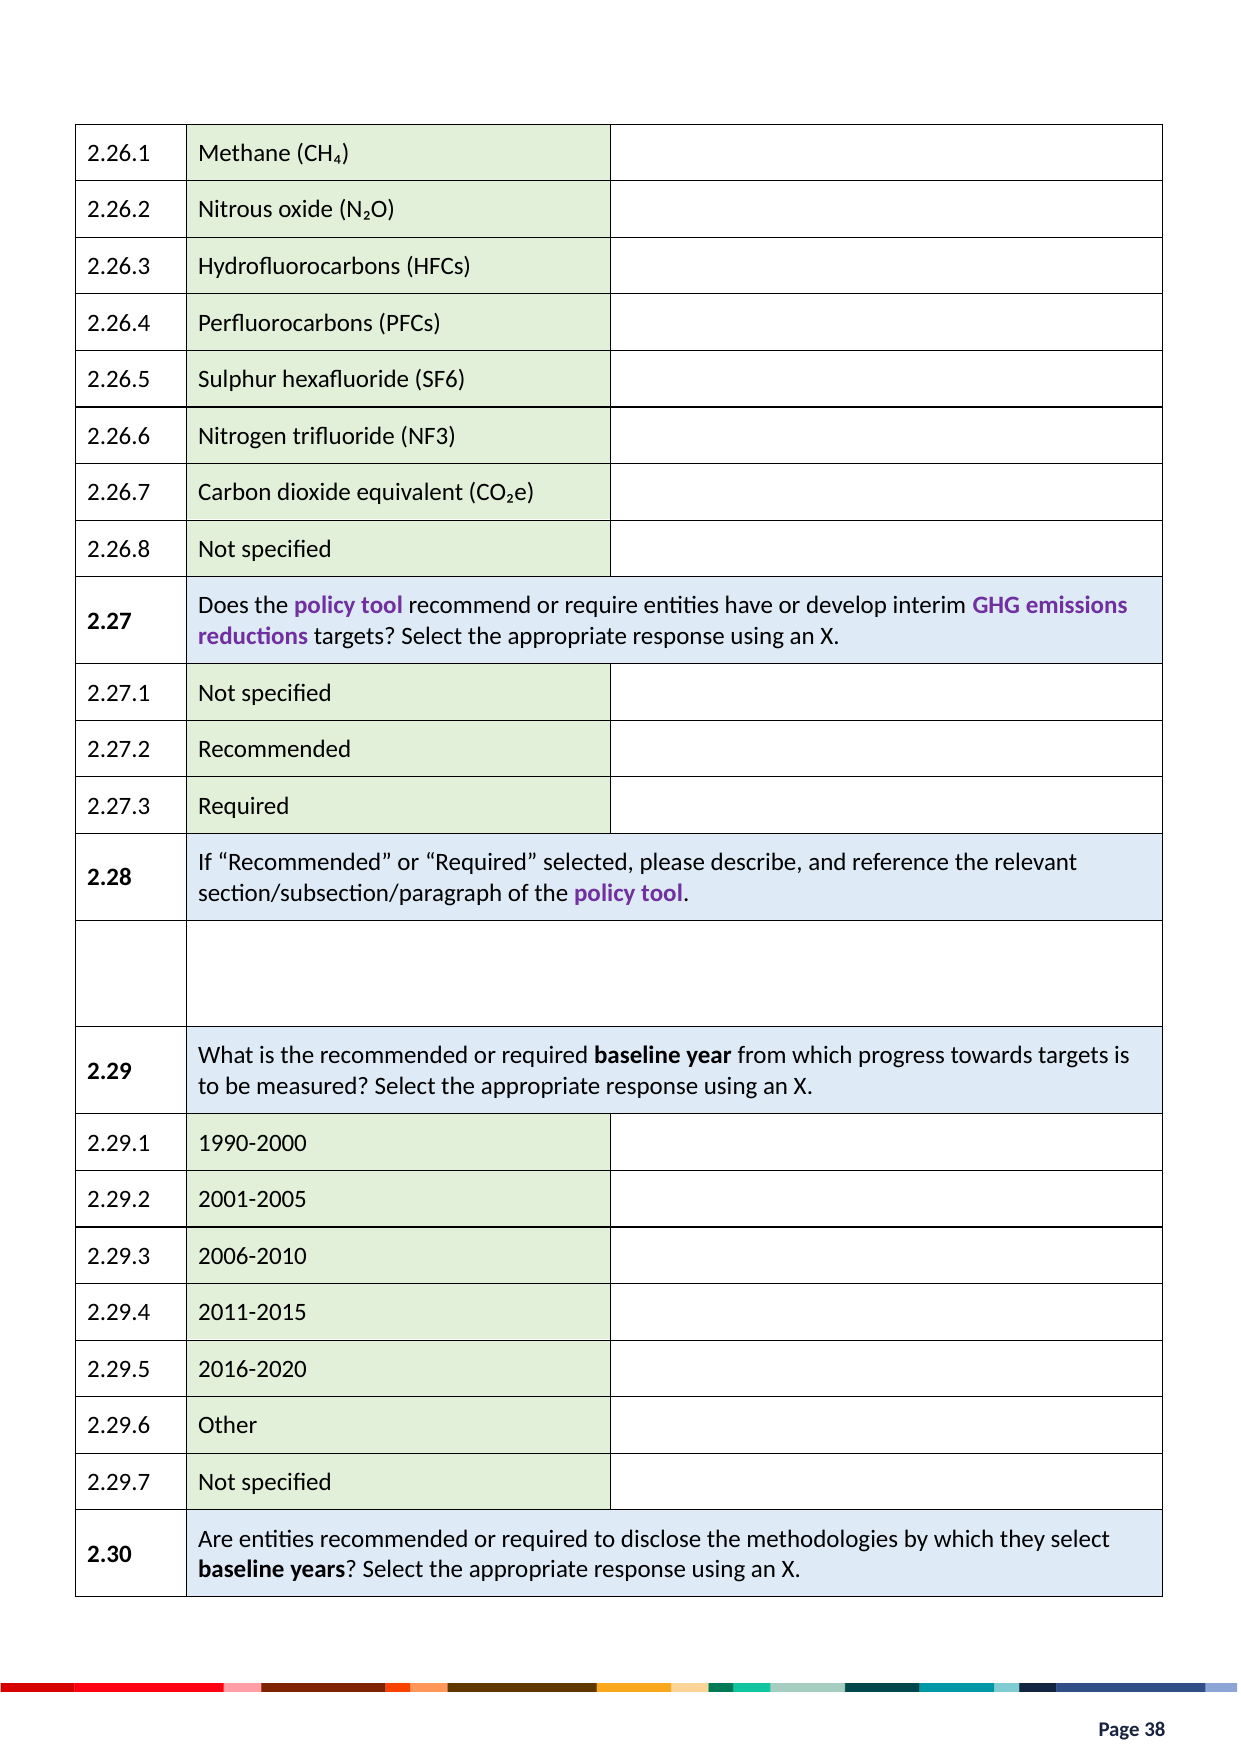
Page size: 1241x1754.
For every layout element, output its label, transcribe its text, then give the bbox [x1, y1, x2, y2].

table_cell 2.29.1 [76, 1114, 186, 1170]
table_cell [611, 777, 1162, 833]
table_cell 2.26.1 [76, 125, 186, 180]
table_cell 2.29.6 [76, 1397, 186, 1453]
table_cell 2.29.5 [76, 1341, 186, 1396]
table_cell If “Recommended” or “Required” selected, please describe, and reference the relevant section/subsection/paragraph of the policy tool. [187, 834, 1162, 920]
table_cell [611, 1284, 1162, 1339]
table_cell [611, 664, 1162, 720]
table_cell Does the policy tool recommend or require entities have or develop interim GHG emissions reductions targets? Select the appropriate response using an X. [187, 577, 1162, 663]
table_cell Not specified [187, 1454, 610, 1509]
table_cell [611, 351, 1162, 406]
table_cell [76, 921, 186, 1026]
table_cell Not specified [187, 664, 610, 720]
table_cell [611, 1228, 1162, 1283]
table_cell Nitrous oxide (N₂O) [187, 181, 610, 237]
table_cell 2.27.3 [76, 777, 186, 833]
table_cell 2.26.7 [76, 464, 186, 519]
table_cell 2.26.6 [76, 408, 186, 463]
table_cell Methane (CH₄) [187, 125, 610, 180]
table_cell 2.29.3 [76, 1228, 186, 1283]
table_cell Other [187, 1397, 610, 1453]
table_cell [611, 1114, 1162, 1170]
table_cell Are entities recommended or required to disclose the methodologies by which they select baseline years? Select the appropriate response using an X. [187, 1510, 1162, 1596]
table_cell 2.30 [76, 1510, 186, 1596]
table_cell [611, 721, 1162, 776]
table_cell [611, 1397, 1162, 1453]
table_cell 2.29 [76, 1027, 186, 1113]
table_cell Sulphur hexafluoride (SF6) [187, 351, 610, 406]
table_cell [611, 238, 1162, 293]
table_cell 2.26.4 [76, 294, 186, 350]
table_cell Required [187, 777, 610, 833]
table_cell 2011-2015 [187, 1284, 610, 1339]
table_cell 2016-2020 [187, 1341, 610, 1396]
table_cell 2.28 [76, 834, 186, 920]
table_cell [611, 181, 1162, 237]
table_cell 2.27 [76, 577, 186, 663]
table_cell [611, 408, 1162, 463]
table_cell [187, 921, 1162, 1026]
table_cell 2.29.7 [76, 1454, 186, 1509]
table_cell 2.29.4 [76, 1284, 186, 1339]
table_cell [611, 521, 1162, 576]
table_cell Not specified [187, 521, 610, 576]
table_cell Perfluorocarbons (PFCs) [187, 294, 610, 350]
table_cell 2006-2010 [187, 1228, 610, 1283]
table_cell [611, 1171, 1162, 1226]
table_cell Recommended [187, 721, 610, 776]
table_cell [611, 125, 1162, 180]
table_cell [611, 294, 1162, 350]
table_cell 2.26.8 [76, 521, 186, 576]
table_cell Nitrogen trifluoride (NF3) [187, 408, 610, 463]
table_cell Hydrofluorocarbons (HFCs) [187, 238, 610, 293]
table_cell 1990-2000 [187, 1114, 610, 1170]
table_cell 2001-2005 [187, 1171, 610, 1226]
table_cell 2.26.3 [76, 238, 186, 293]
table_cell 2.27.2 [76, 721, 186, 776]
table_cell Carbon dioxide equivalent (CO₂e) [187, 464, 610, 519]
table_cell 2.29.2 [76, 1171, 186, 1226]
table_cell 2.26.5 [76, 351, 186, 406]
table_cell What is the recommended or required baseline year from which progress towards targets is to be measured? Select the appropriate response using an X. [187, 1027, 1162, 1113]
table_cell [611, 1341, 1162, 1396]
picture [0, 1683, 1236, 1692]
table_cell [611, 1454, 1162, 1509]
table_cell 2.27.1 [76, 664, 186, 720]
table_cell [611, 464, 1162, 519]
table_cell 2.26.2 [76, 181, 186, 237]
